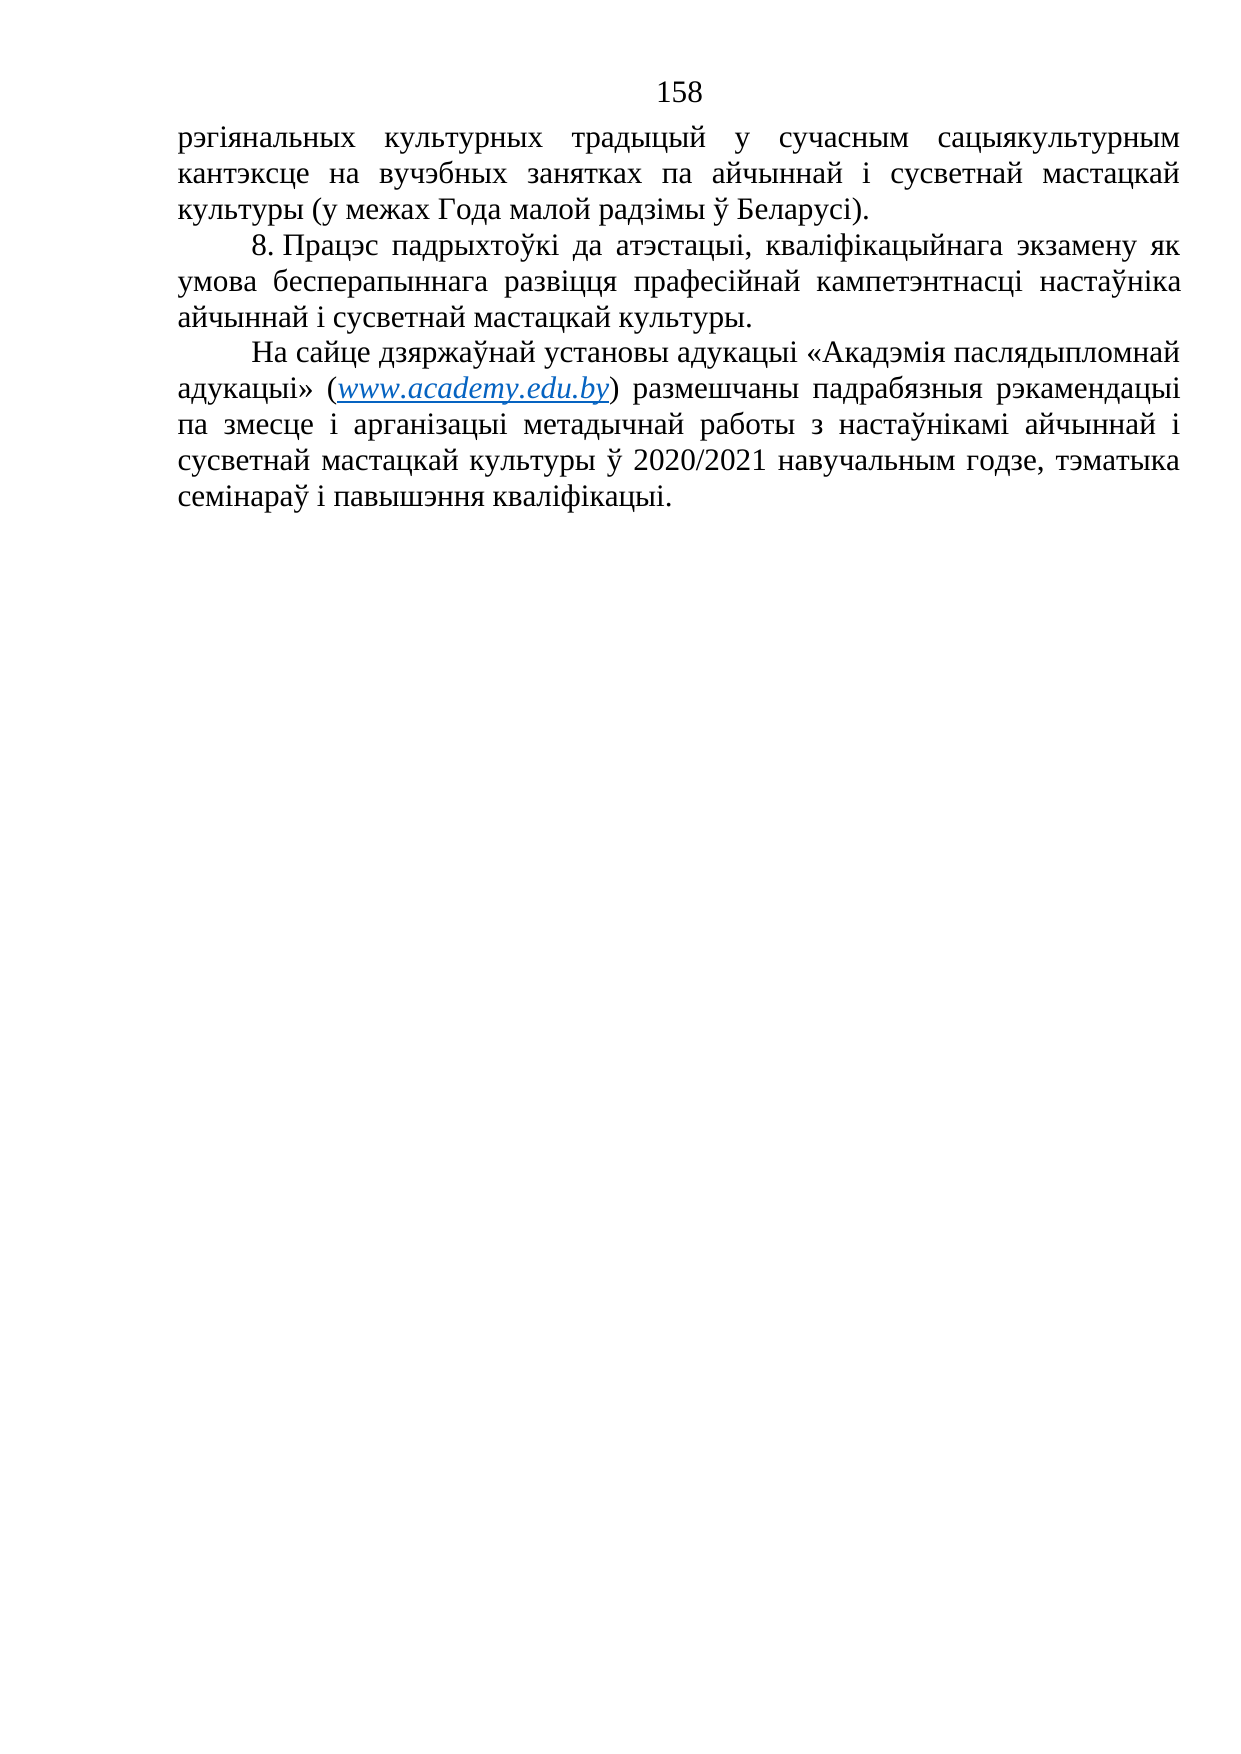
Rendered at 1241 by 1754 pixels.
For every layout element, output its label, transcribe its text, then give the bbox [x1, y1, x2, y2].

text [177, 118, 1181, 226]
text 8. Працэс падрыхтоўкі да атэстацыі, кваліфікацыйнага экзамену як умова бесперапыннага развіцця прафесійнай кампетэнтнасці настаўніка айчыннай і сусветнай мастацкай культуры. [177, 226, 1181, 334]
text На сайце дзяржаўнай установы адукацыі «Акадэмія паслядыпломнай адукацыі» (www.academy.edu.by) размешчаны падрабязныя рэкамендацыі па змесце і арганізацыі метадычнай работы з настаўнікамі айчыннай і сусветнай мастацкай культуры ў 2020/2021 навучальным годзе, тэматыка семінараў і павышэння кваліфікацыі. [177, 334, 1181, 513]
